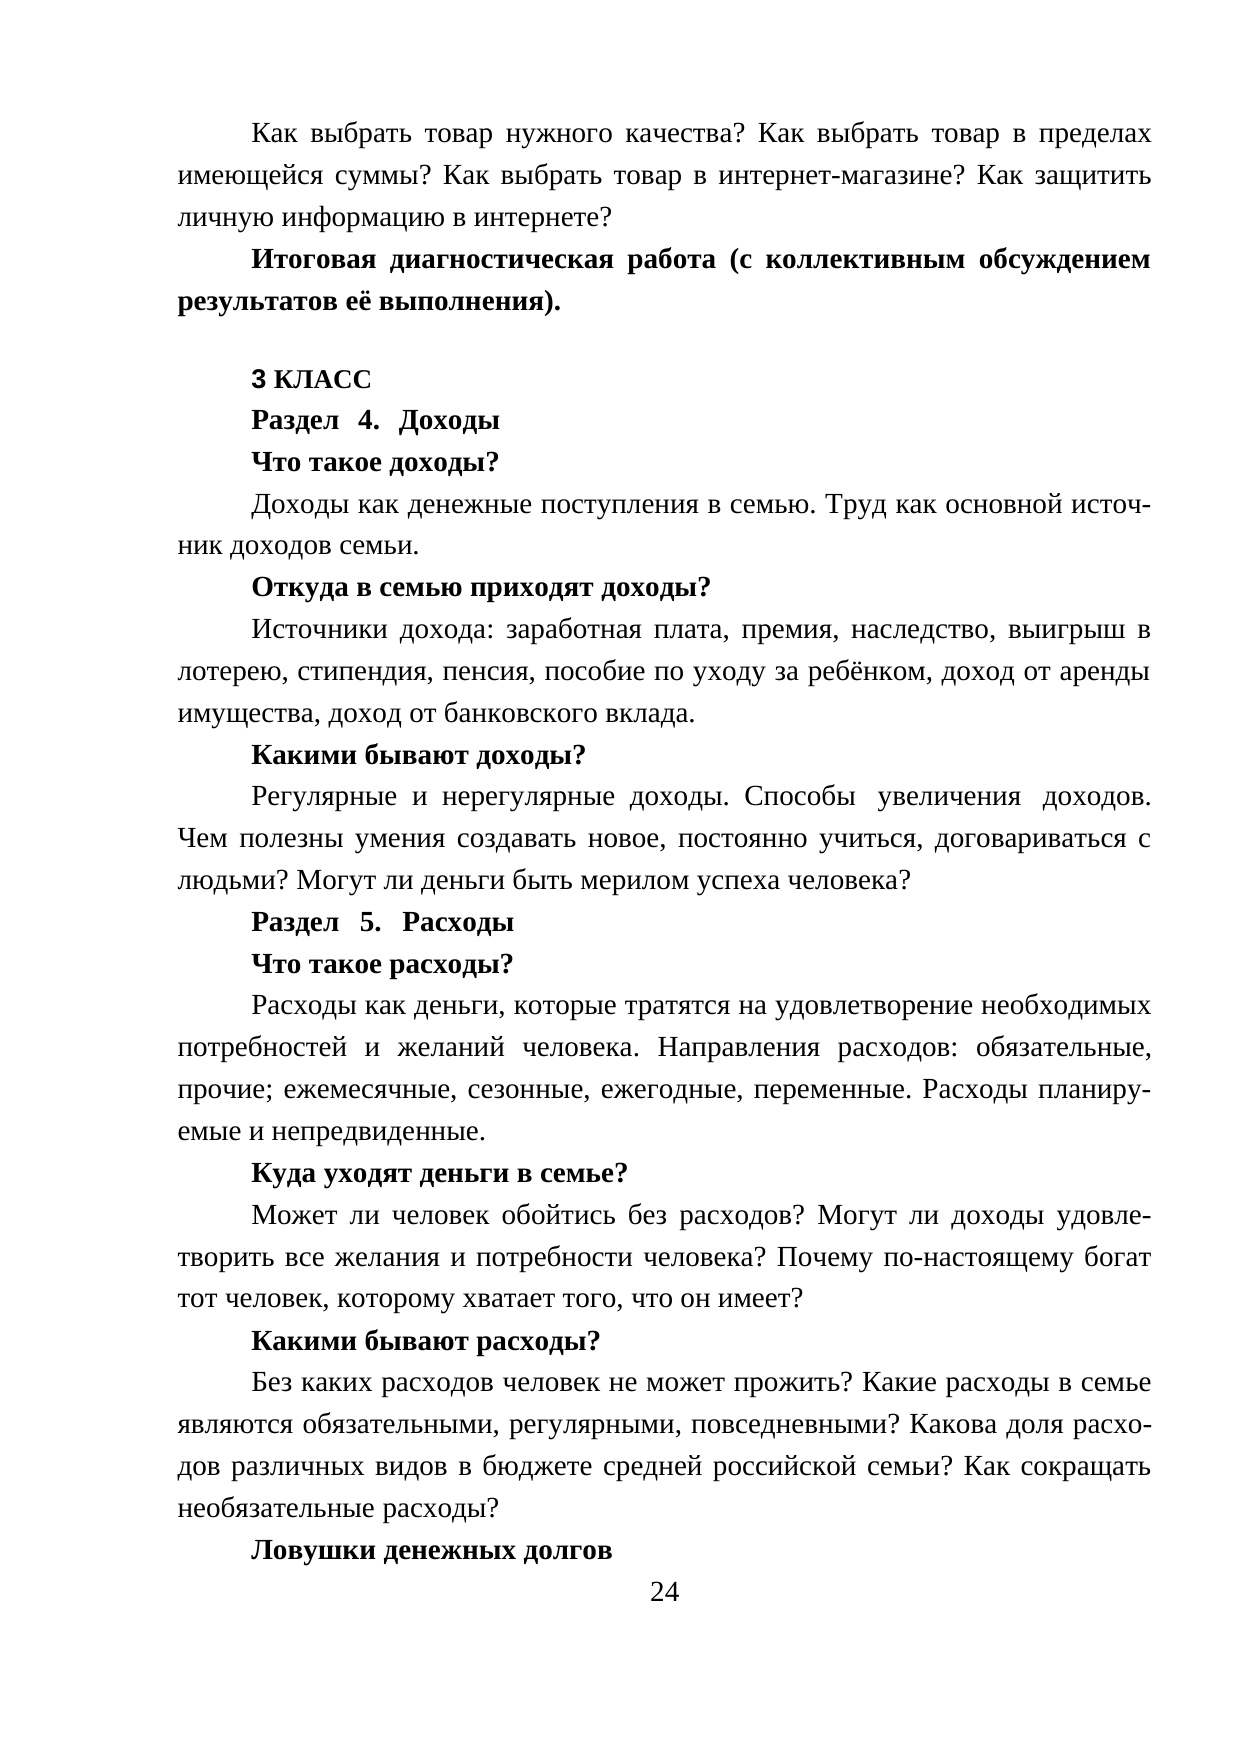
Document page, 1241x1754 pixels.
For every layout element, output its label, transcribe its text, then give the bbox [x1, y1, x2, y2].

subtitle Какими бывают расходы? [251, 1323, 1176, 1356]
text Регулярные и нерегулярные доходы. Способы увеличения доходов. Чем полезны умения создавать новое, постоянно учиться, договариваться с людьми? Могут ли деньги быть мерилом успеха человека? [177, 778, 1152, 896]
text Без каких расходов человек не может прожить? Какие расходы в семье являются обязательными, регулярными, повседневными? Какова доля расхо- дов различных видов в бюджете средней российской семьи? Как сокращать необязательные расходы? [177, 1364, 1153, 1523]
text Как выбрать товар нужного качества? Как выбрать товар в пределах имеющейся суммы? Как выбрать товар в интернет-магазине? Как защитить личную информацию в интернете? [177, 115, 1152, 232]
subtitle Какими бывают доходы? [251, 737, 1176, 771]
list КЛАСС [251, 363, 1176, 395]
text Источники дохода: заработная плата, премия, наследство, выигрыш в лотерею, стипендия, пенсия, пособие по уходу за ребёнком, доход от аренды имущества, доход от банковского вклада. [177, 611, 1152, 728]
subtitle Раздел 5. Расходы Что такое расходы? [251, 904, 514, 979]
subtitle Откуда в семью приходят доходы? [251, 569, 1176, 603]
subtitle Итоговая диагностическая работа (с коллективным обсуждением результатов её выполнения). [177, 241, 1151, 316]
subtitle Куда уходят деньги в семье? [251, 1155, 1176, 1189]
text Расходы как деньги, которые тратятся на удовлетворение необходимых потребностей и желаний человека. Направления расходов: обязательные, прочие; ежемесячные, сезонные, ежегодные, переменные. Расходы планиру- емые и непредвиденные. [177, 987, 1152, 1146]
text Может ли человек обойтись без расходов? Могут ли доходы удовле- творить все желания и потребности человека? Почему по-настоящему богат тот человек, которому хватает того, что он имеет? [177, 1197, 1152, 1314]
subtitle Раздел 4. Доходы Что такое доходы? [251, 402, 500, 478]
text Доходы как денежные поступления в семью. Труд как основной источ- ник доходов семьи. [177, 486, 1152, 561]
subtitle Ловушки денежных долгов [251, 1532, 1176, 1566]
